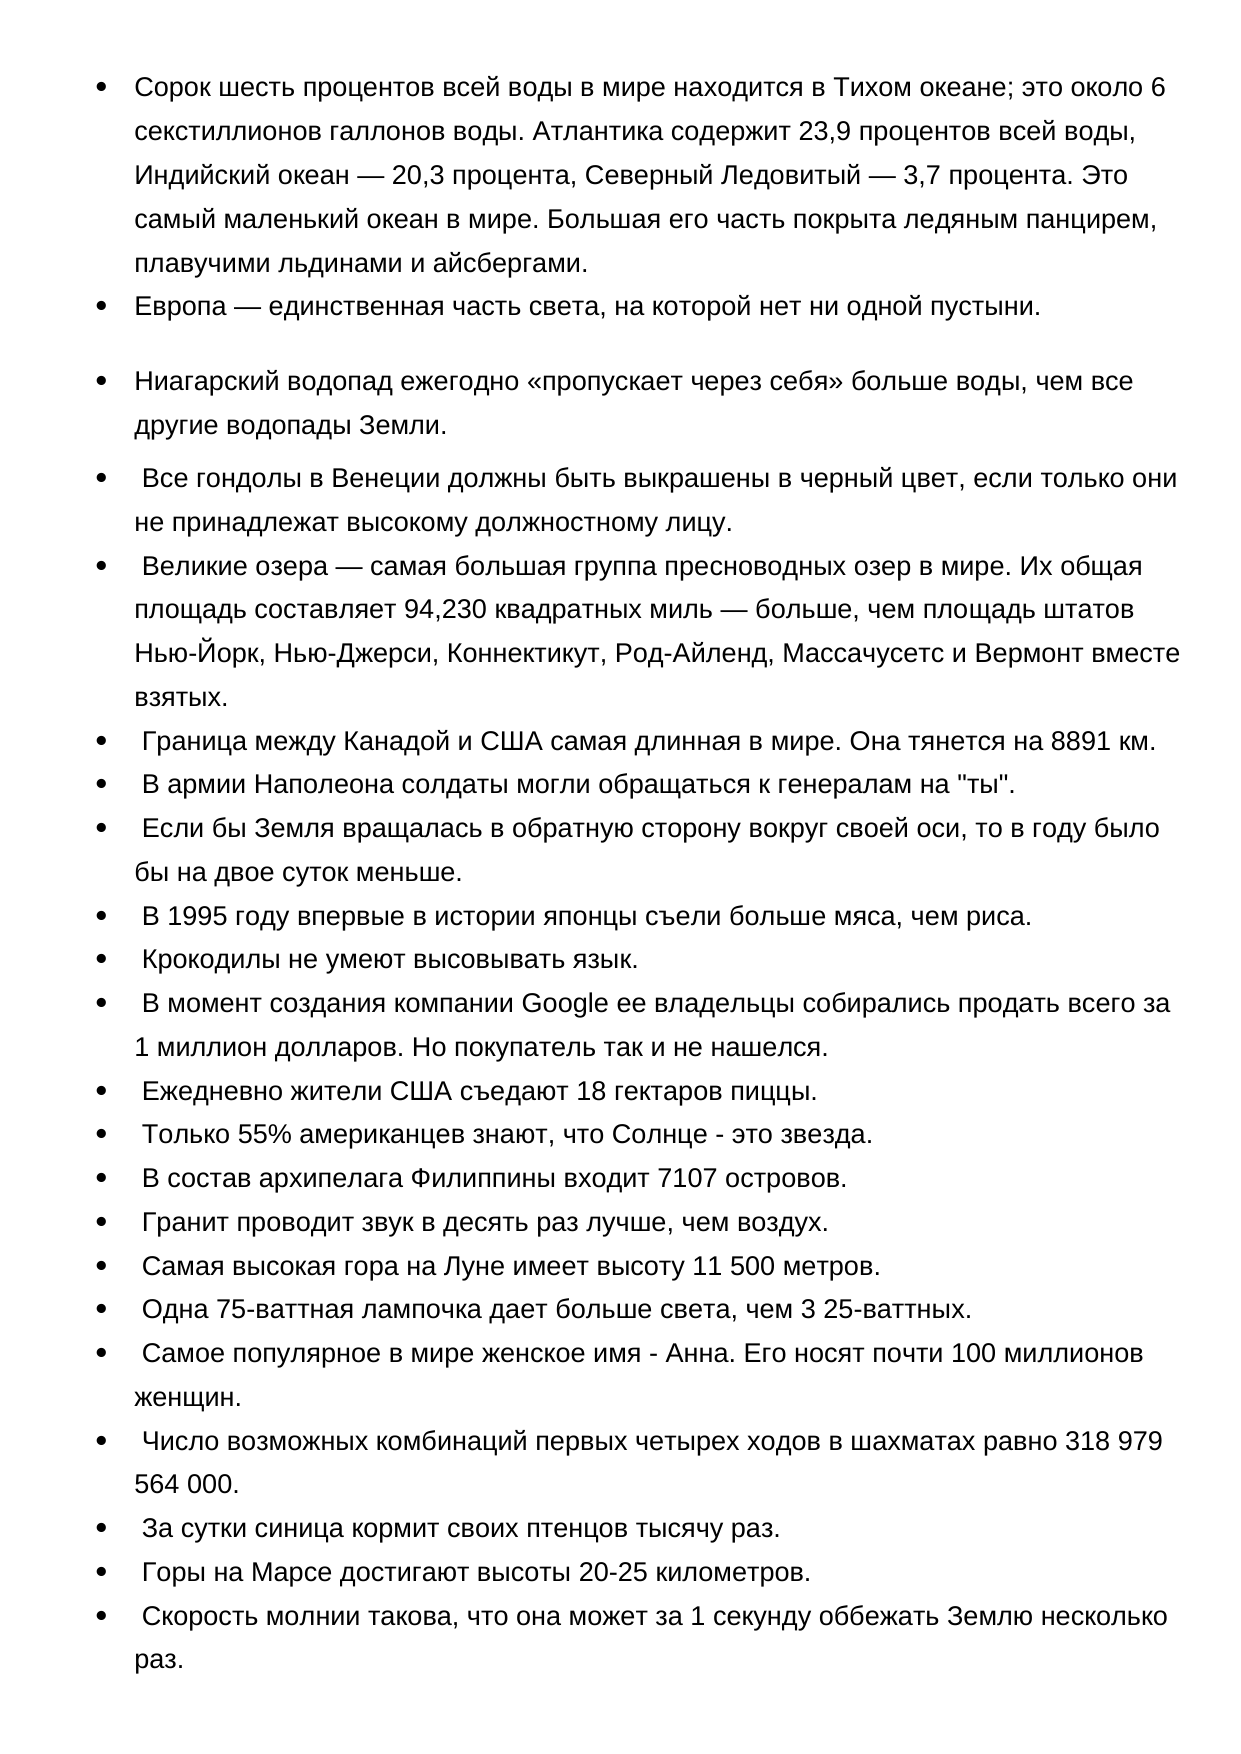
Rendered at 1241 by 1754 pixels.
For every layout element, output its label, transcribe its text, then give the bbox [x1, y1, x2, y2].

list Гранит проводит звук в десять раз лучше, чем воздух. [97, 1193, 1181, 1237]
list В 1995 году впервые в истории японцы съели больше мяса, чем риса. [97, 887, 1181, 931]
list Самое популярное в мире женское имя - Анна. Его носят почти 100 миллионов женщин. [97, 1325, 1181, 1412]
list Граница между Канадой и США самая длинная в мире. Она тянется на 8891 км. [97, 712, 1181, 756]
list Крокодилы не умеют высовывать язык. [97, 931, 1181, 975]
list В армии Наполеона солдаты могли обращаться к генералам на "ты". [97, 756, 1181, 800]
list Если бы Земля вращалась в обратную сторону вокруг своей оси, то в году было бы на двое суток меньше. [97, 800, 1181, 887]
list Только 55% американцев знают, что Солнце - это звезда. [97, 1106, 1181, 1150]
list Самая высокая гора на Луне имеет высоту 11 500 метров. [97, 1237, 1181, 1281]
list В момент создания компании Google ее владельцы собирались продать всего за 1 миллион долларов. Но покупатель так и не нашелся. [97, 975, 1181, 1062]
list Великие озера — самая большая группа пресноводных озер в мире. Их общая площадь составляет 94,230 квадратных миль — больше, чем площадь штатов Нью-Йорк, Нью-Джерси, Коннектикут, Род-Айленд, Массачусетс и Вермонт вместе взятых. [97, 537, 1181, 712]
list В состав архипелага Филиппины входит 7107 островов. [97, 1150, 1181, 1193]
list Число возможных комбинаций первых четырех ходов в шахматах равно 318 979 564 000. [97, 1412, 1181, 1500]
list Все гондолы в Венеции должны быть выкрашены в черный цвет, если только они не принадлежат высокому должностному лицу. [97, 450, 1181, 537]
list Сорок шесть процентов всей воды в мире находится в Тихом океане; это около 6 секстиллионов галлонов воды. Атлантика содержит 23,9 процентов всей воды, Индийский океан — 20,3 процента, Северный Ледовитый — 3,7 процента. Это самый маленький океан в мире. Большая его часть покрыта ледяным панцирем, плавучими льдинами и айсбергами. [97, 59, 1181, 278]
list Одна 75-ваттная лампочка дает больше света, чем 3 25-ваттных. [97, 1281, 1181, 1325]
list Горы на Марсе достигают высоты 20-25 километров. [97, 1543, 1181, 1587]
list За сутки синица кормит своих птенцов тысячу раз. [97, 1500, 1181, 1543]
list Европа — единственная часть света, на которой нет ни одной пустыни. [97, 278, 1181, 322]
list Скорость молнии такова, что она может за 1 секунду оббежать Землю несколько раз. [97, 1587, 1181, 1675]
list Ежедневно жители США съедают 18 гектаров пиццы. [97, 1062, 1181, 1106]
list Ниагарский водопад ежегодно «пропускает через себя» больше воды, чем все другие водопады Земли. [97, 353, 1181, 440]
